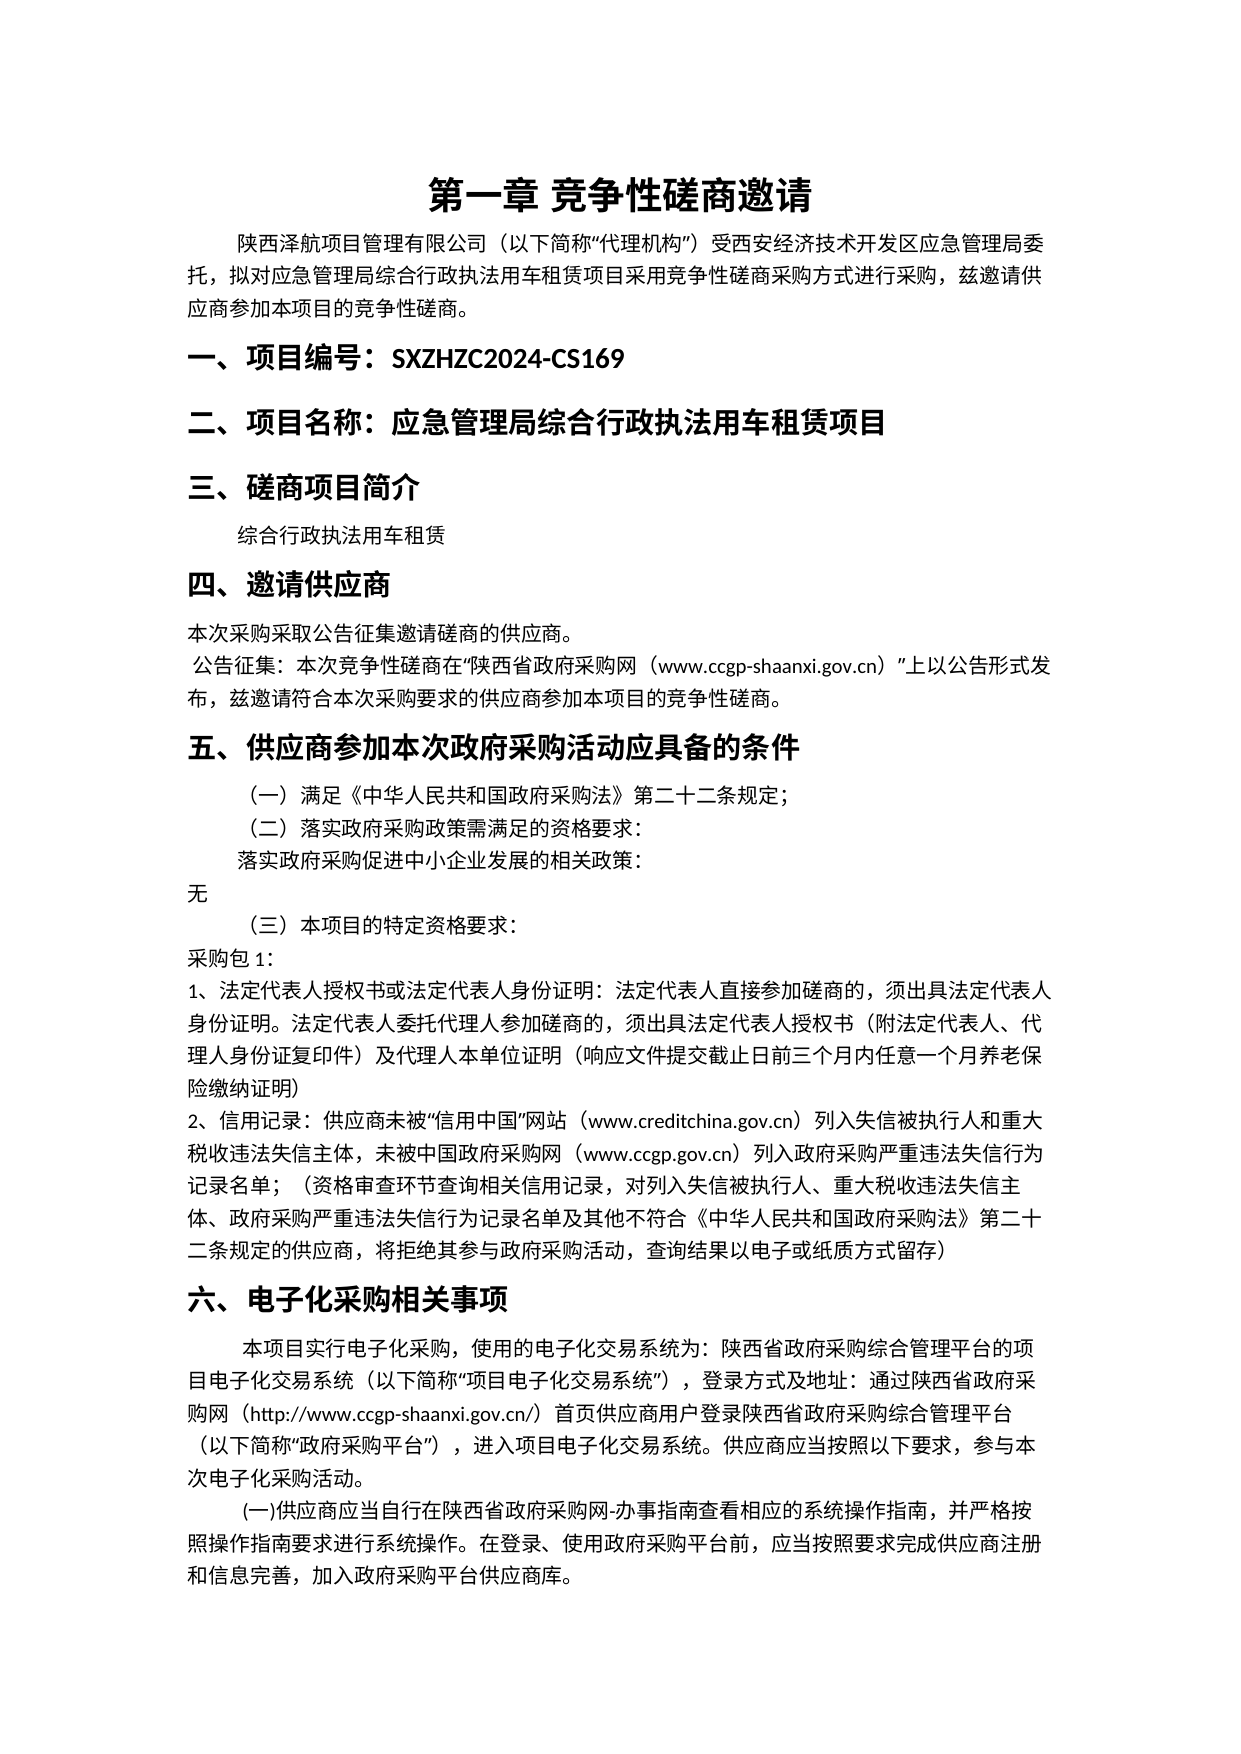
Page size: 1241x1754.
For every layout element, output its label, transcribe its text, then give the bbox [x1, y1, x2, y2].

text 四、邀请供应商 [187, 552, 1053, 617]
text 陕西泽航项目管理有限公司（以下简称“代理机构”）受西安经济技术开发区应急管理局委托，拟对应急管理局综合行政执法用车租赁项目采用竞争性磋商采购方式进行采购，兹邀请供应商参加本项目的竞争性磋商。 [187, 227, 1053, 324]
text （二）落实政府采购政策需满足的资格要求： [187, 812, 1053, 844]
text 一、项目编号：SXZHZC2024-CS169 [187, 324, 1053, 389]
text （三）本项目的特定资格要求： [187, 909, 1053, 942]
text 2、信用记录：供应商未被“信用中国”网站（www.creditchina.gov.cn）列入失信被执行人和重大税收违法失信主体，未被中国政府采购网（www.ccgp.gov.cn）列入政府采购严重违法失信行为记录名单；（资格审查环节查询相关信用记录，对列入失信被执行人、重大税收违法失信主体、政府采购严重违法失信行为记录名单及其他不符合《中华人民共和国政府采购法》第二十二条规定的供应商，将拒绝其参与政府采购活动，查询结果以电子或纸质方式留存） [187, 1104, 1053, 1267]
text 六、电子化采购相关事项 [187, 1267, 1053, 1332]
text 三、磋商项目简介 [187, 454, 1053, 519]
text (一)供应商应当自行在陕西省政府采购网-办事指南查看相应的系统操作指南，并严格按照操作指南要求进行系统操作。在登录、使用政府采购平台前，应当按照要求完成供应商注册和信息完善，加入政府采购平台供应商库。 [187, 1494, 1053, 1592]
text 第一章 竞争性磋商邀请 [187, 162, 1053, 227]
text 综合行政执法用车租赁 [187, 519, 1053, 552]
text 五、供应商参加本次政府采购活动应具备的条件 [187, 714, 1053, 779]
text （一）满足《中华人民共和国政府采购法》第二十二条规定； [187, 779, 1053, 812]
text 无 [187, 877, 1053, 909]
text 采购包1： [187, 942, 1053, 974]
text 公告征集：本次竞争性磋商在“陕西省政府采购网（www.ccgp-shaanxi.gov.cn）”上以公告形式发布，兹邀请符合本次采购要求的供应商参加本项目的竞争性磋商。 [187, 649, 1053, 714]
text 落实政府采购促进中小企业发展的相关政策： [187, 844, 1053, 877]
text 1、法定代表人授权书或法定代表人身份证明：法定代表人直接参加磋商的，须出具法定代表人身份证明。法定代表人委托代理人参加磋商的，须出具法定代表人授权书（附法定代表人、代理人身份证复印件）及代理人本单位证明（响应文件提交截止日前三个月内任意一个月养老保险缴纳证明） [187, 974, 1053, 1104]
text 本项目实行电子化采购，使用的电子化交易系统为：陕西省政府采购综合管理平台的项目电子化交易系统（以下简称“项目电子化交易系统”），登录方式及地址：通过陕西省政府采购网（http://www.ccgp-shaanxi.gov.cn/）首页供应商用户登录陕西省政府采购综合管理平台（以下简称“政府采购平台”），进入项目电子化交易系统。供应商应当按照以下要求，参与本次电子化采购活动。 [187, 1332, 1053, 1494]
text 本次采购采取公告征集邀请磋商的供应商。 [187, 617, 1053, 649]
text 二、项目名称：应急管理局综合行政执法用车租赁项目 [187, 389, 1053, 454]
